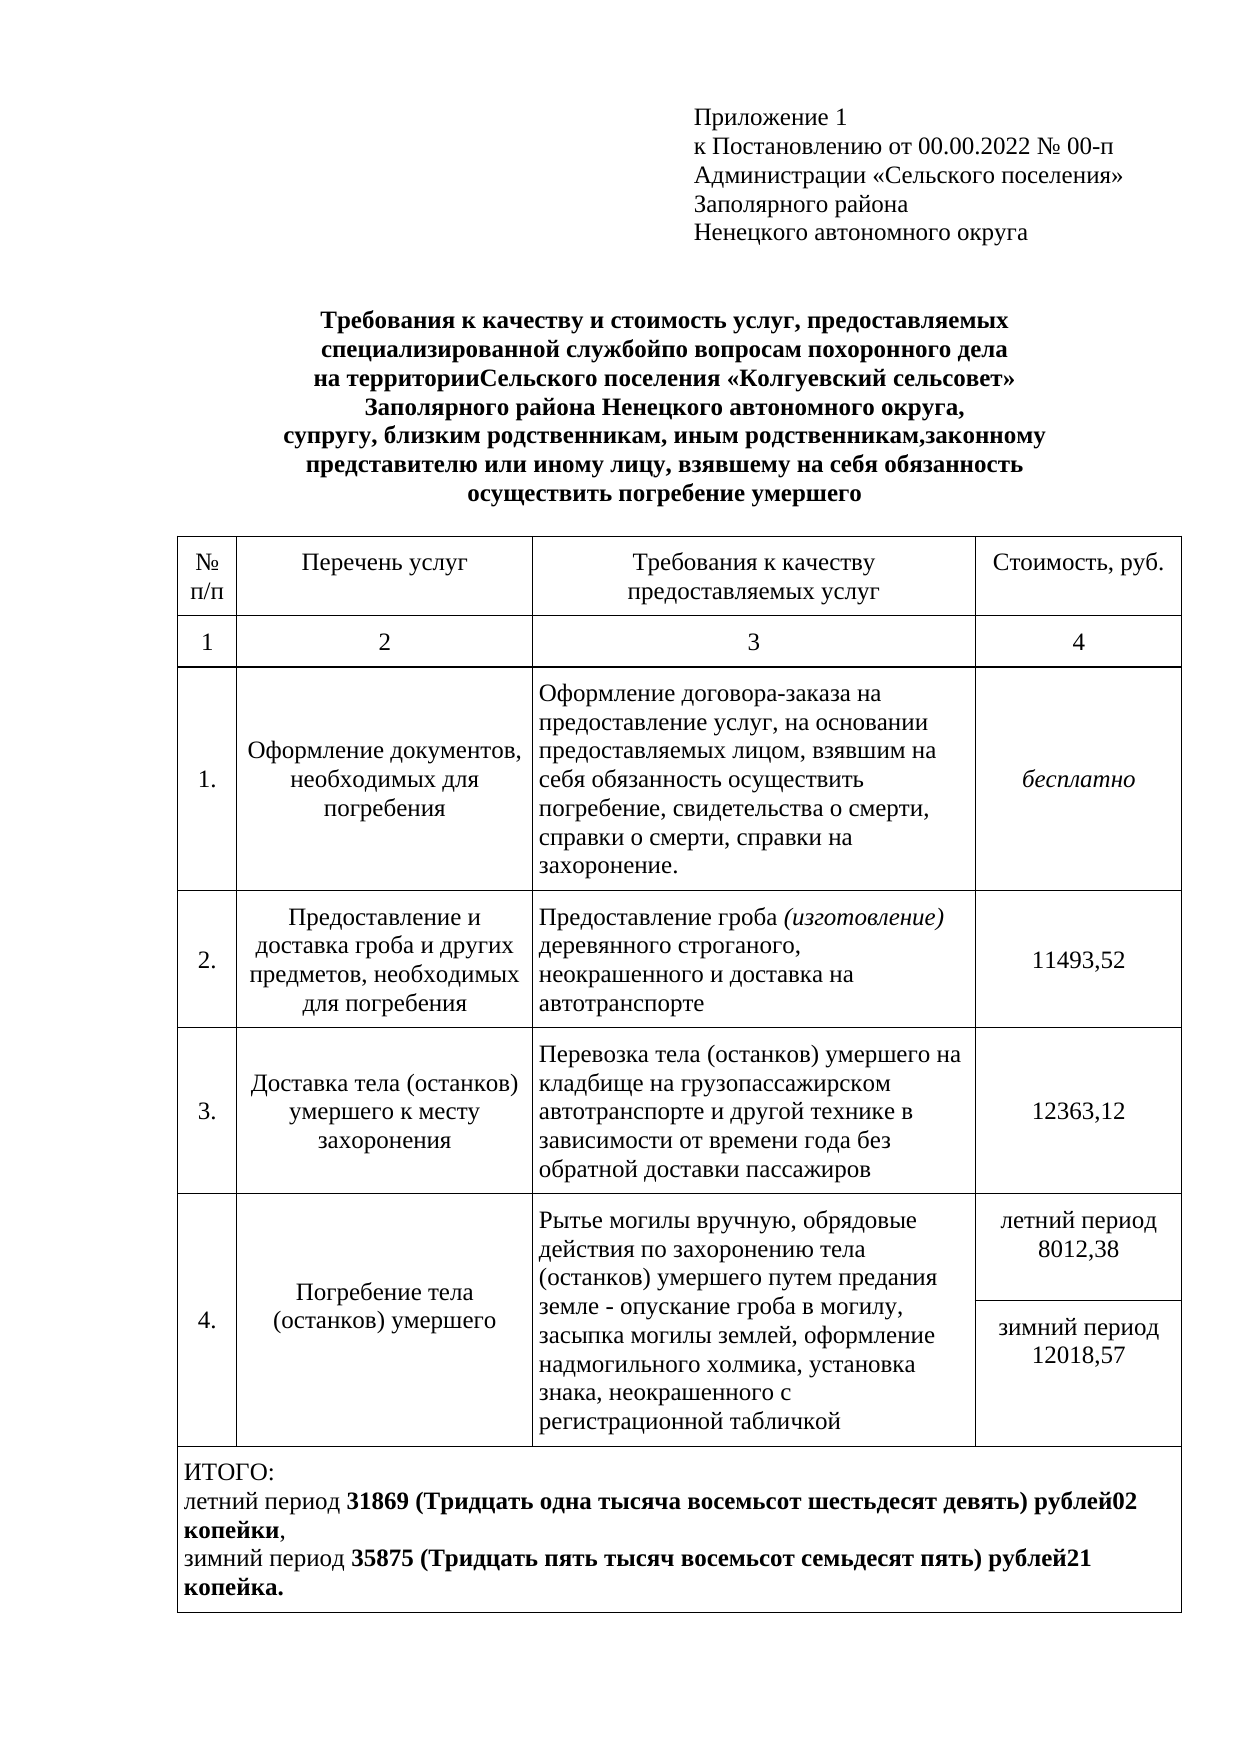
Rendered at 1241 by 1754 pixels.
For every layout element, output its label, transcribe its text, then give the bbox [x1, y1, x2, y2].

table_cell Перевозка тела (останков) умершего на кладбище на грузопассажирском автотранспорте и другой технике в зависимости от времени года без обратной доставки пассажиров [533, 1028, 975, 1193]
table_cell Погребение тела (останков) умершего [237, 1194, 532, 1446]
table_cell 3. [178, 1028, 236, 1193]
table_cell 4 [976, 616, 1181, 666]
text представителю или иному лицу, взявшему на себя обязанность [177, 449, 1152, 478]
table_cell 1. [178, 668, 236, 890]
text Заполярного района Ненецкого автономного округа, [177, 392, 1152, 421]
text на территорииСельского поселения «Колгуевский сельсовет» [177, 363, 1152, 392]
table_cell 3 [533, 616, 975, 666]
table_cell Предоставление и доставка гроба и других предметов, необходимых для погребения [237, 891, 532, 1027]
table_cell 2. [178, 891, 236, 1027]
table_cell зимний период 12018,57 [976, 1301, 1181, 1446]
table_cell Оформление документов, необходимых для погребения [237, 668, 532, 890]
text Приложение 1 [693, 102, 1152, 131]
text Требования к качеству и стоимость услуг, предоставляемых [177, 306, 1152, 334]
table_cell 12363,12 [976, 1028, 1181, 1193]
table_header Стоимость, руб. [976, 537, 1181, 615]
table_header Перечень услуг [237, 537, 532, 615]
text супругу, близким родственникам, иным родственникам,законному [177, 421, 1152, 449]
table_cell летний период 8012,38 [976, 1194, 1181, 1300]
table_cell Доставка тела (останков) умершего к месту захоронения [237, 1028, 532, 1193]
table_cell Оформление договора-заказа на предоставление услуг, на основании предоставляемых лицом, взявшим на себя обязанность осуществить погребение, свидетельства о смерти, справки о смерти, справки на захоронение. [533, 668, 975, 890]
text Заполярного района [693, 189, 1152, 217]
text к Постановлению от 00.00.2022 № 00-п [693, 131, 1152, 160]
table_header Требования к качеству предоставляемых услуг [533, 537, 975, 615]
text Администрации «Сельского поселения» [693, 160, 1152, 189]
table_header № п/п [178, 537, 236, 615]
table_cell 4. [178, 1194, 236, 1446]
text Ненецкого автономного округа [693, 217, 1152, 246]
table_cell ИТОГО: летний период 31869 (Тридцать одна тысяча восемьсот шестьдесят девять) рублей02 копейки, зимний период 35875 (Тридцать пять тысяч восемьсот семьдесят пять) рублей21 копейка. [178, 1447, 1181, 1612]
text осуществить погребение умершего [177, 478, 1152, 507]
table_cell 11493,52 [976, 891, 1181, 1027]
table_cell Предоставление гроба (изготовление) деревянного строганого, неокрашенного и доставка на автотранспорте [533, 891, 975, 1027]
table_cell 2 [237, 616, 532, 666]
table_cell 1 [178, 616, 236, 666]
table_cell Рытье могилы вручную, обрядовые действия по захоронению тела (останков) умершего путем предания земле - опускание гроба в могилу, засыпка могилы землей, оформление надмогильного холмика, установка знака, неокрашенного с регистрационной табличкой [533, 1194, 975, 1446]
text специализированной службойпо вопросам похоронного дела [177, 334, 1152, 363]
table_cell бесплатно [976, 668, 1181, 890]
